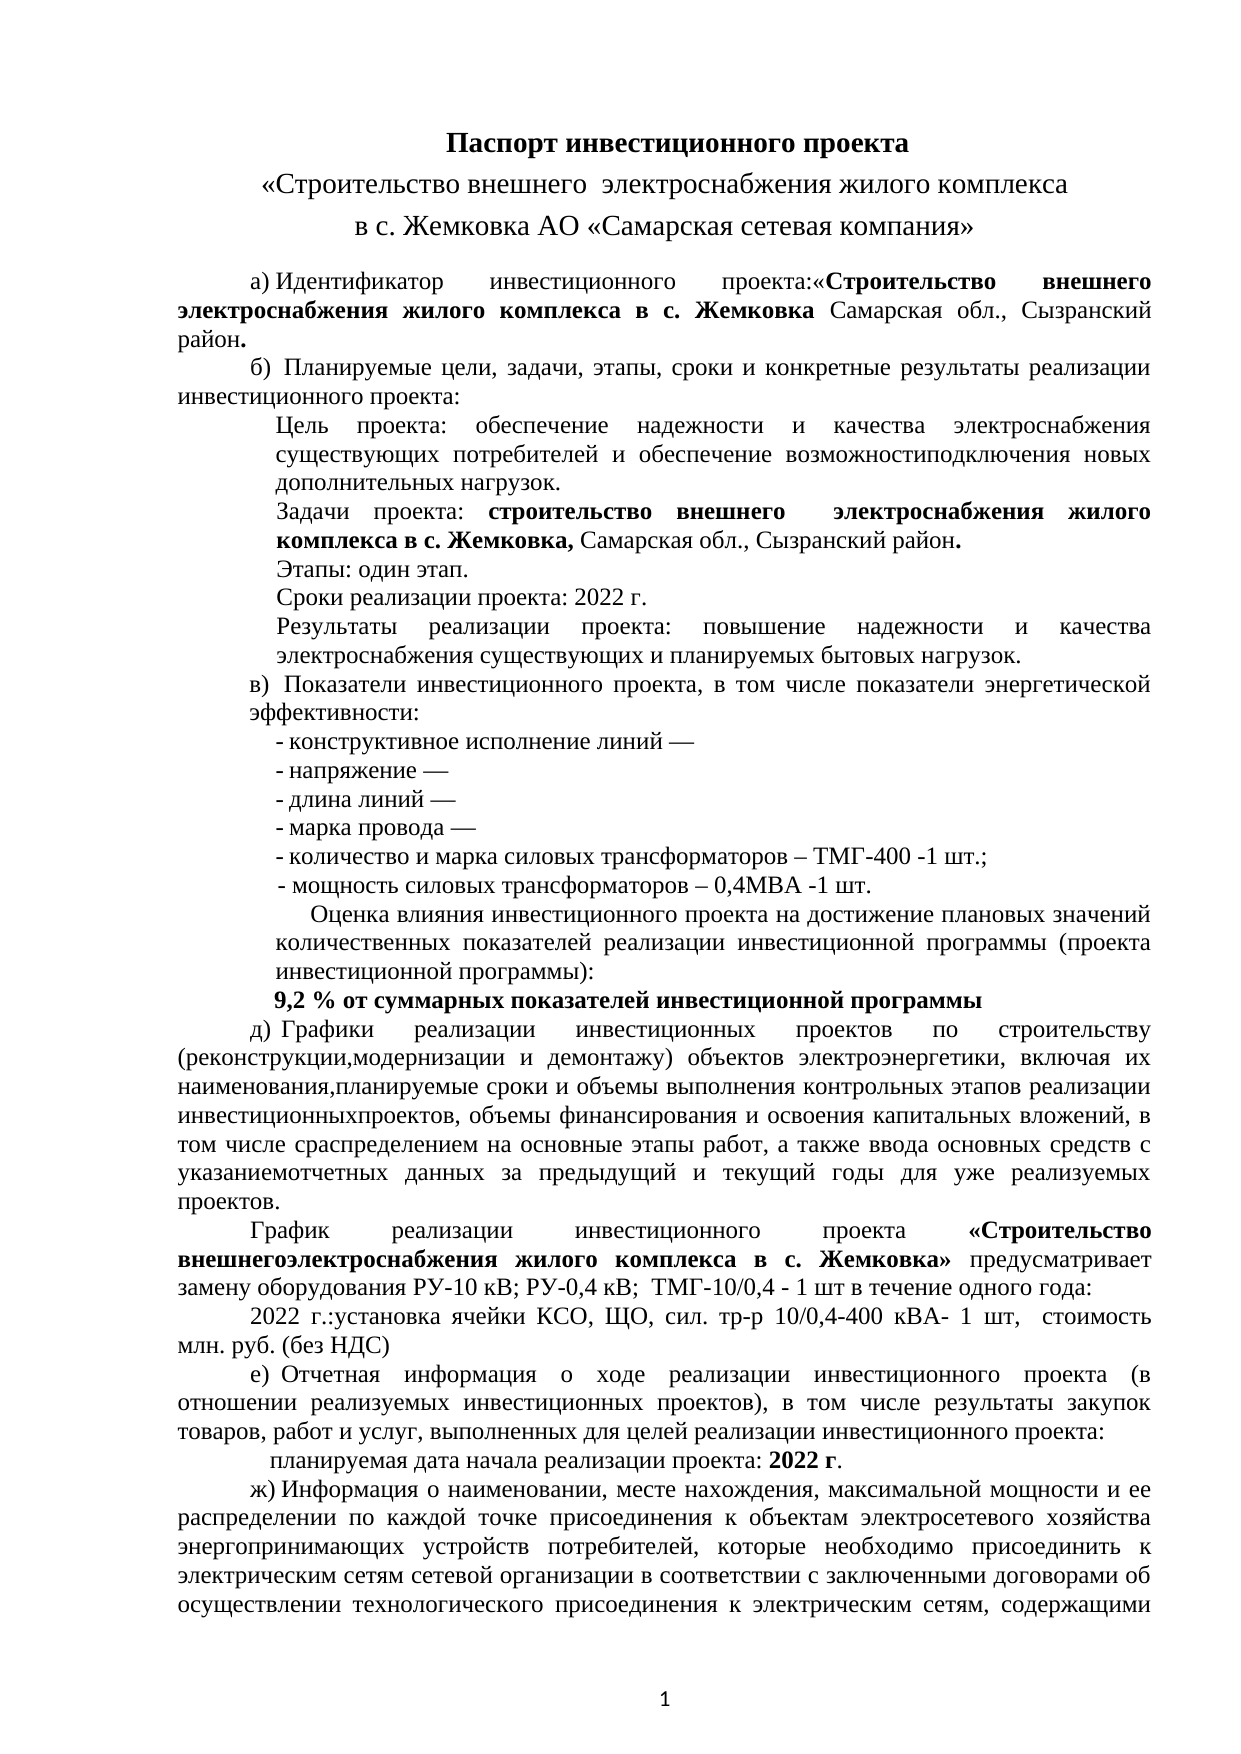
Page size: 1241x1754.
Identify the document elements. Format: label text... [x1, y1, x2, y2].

text б) Планируемые цели, задачи, этапы, сроки и конкретные результаты реализации инвестиционного проекта: [177, 352, 1152, 410]
text Сроки реализации проекта: 2022 г. [276, 582, 1152, 611]
text е) Отчетная информация о ходе реализации инвестиционного проекта (в отношении реализуемых инвестиционных проектов), в том числе результаты закупок товаров, работ и услуг, выполненных для целей реализации инвестиционного проекта: [177, 1359, 1152, 1445]
text Результаты реализации проекта: повышение надежности и качества электроснабжения существующих и планируемых бытовых нагрузок. [276, 611, 1152, 669]
text а) Идентификатор инвестиционного проекта:«Строительство внешнего электроснабжения жилого комплекса в с. Жемковка Самарская обл., Сызранский район. [177, 266, 1152, 352]
text Задачи проекта: строительство внешнего электроснабжения жилого комплекса в с. Жемковка, Самарская обл., Сызранский район. [276, 496, 1152, 554]
text Этапы: один этап. [276, 554, 960, 582]
list марка провода — [275, 812, 1152, 841]
text 2022 г.:установка ячейки КСО, ЩО, сил. тр-р 10/0,4-400 кВА- 1 шт, стоимость млн. руб. (без НДС) [177, 1301, 1152, 1359]
text 9,2 % от суммарных показателей инвестиционной программы [274, 985, 1152, 1014]
text График реализации инвестиционного проекта «Строительство внешнегоэлектроснабжения жилого комплекса в с. Жемковка» предусматривает замену оборудования РУ-10 кВ; РУ-0,4 кВ; ТМГ-10/0,4 - 1 шт в течение одного года: [177, 1215, 1152, 1301]
list длина линий — [275, 784, 1152, 812]
text Паспорт инвестиционного проекта [446, 126, 1152, 159]
text в с. Жемковка АО «Самарская сетевая компания» [177, 208, 1152, 241]
text планируемая дата начала реализации проекта: 2022 г. [269, 1445, 1152, 1474]
text Оценка влияния инвестиционного проекта на достижение плановых значений количественных показателей реализации инвестиционной программы (проекта инвестиционной программы): [275, 899, 1152, 985]
list конструктивное исполнение линий — [275, 726, 1152, 755]
text в) Показатели инвестиционного проекта, в том числе показатели энергетической эффективности: [249, 669, 1152, 726]
text Цель проекта: обеспечение надежности и качества электроснабжения существующих потребителей и обеспечение возможностиподключения новых дополнительных нагрузок. [275, 410, 1152, 496]
text - мощность силовых трансформаторов – 0,4МВА -1 шт. [177, 870, 1152, 899]
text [177, 1474, 1152, 1617]
text «Строительство внешнего электроснабжения жилого комплекса [177, 167, 1152, 200]
list напряжение — [275, 755, 1152, 784]
list количество и марка силовых трансформаторов – ТМГ-400 -1 шт.; [275, 841, 1152, 870]
text д) Графики реализации инвестиционных проектов по строительству (реконструкции,модернизации и демонтажу) объектов электроэнергетики, включая их наименования,планируемые сроки и объемы выполнения контрольных этапов реализации инвестиционныхпроектов, объемы финансирования и освоения капитальных вложений, в том числе сраспределением на основные этапы работ, а также ввода основных средств с указаниемотчетных данных за предыдущий и текущий годы для уже реализуемых проектов. [177, 1014, 1152, 1215]
